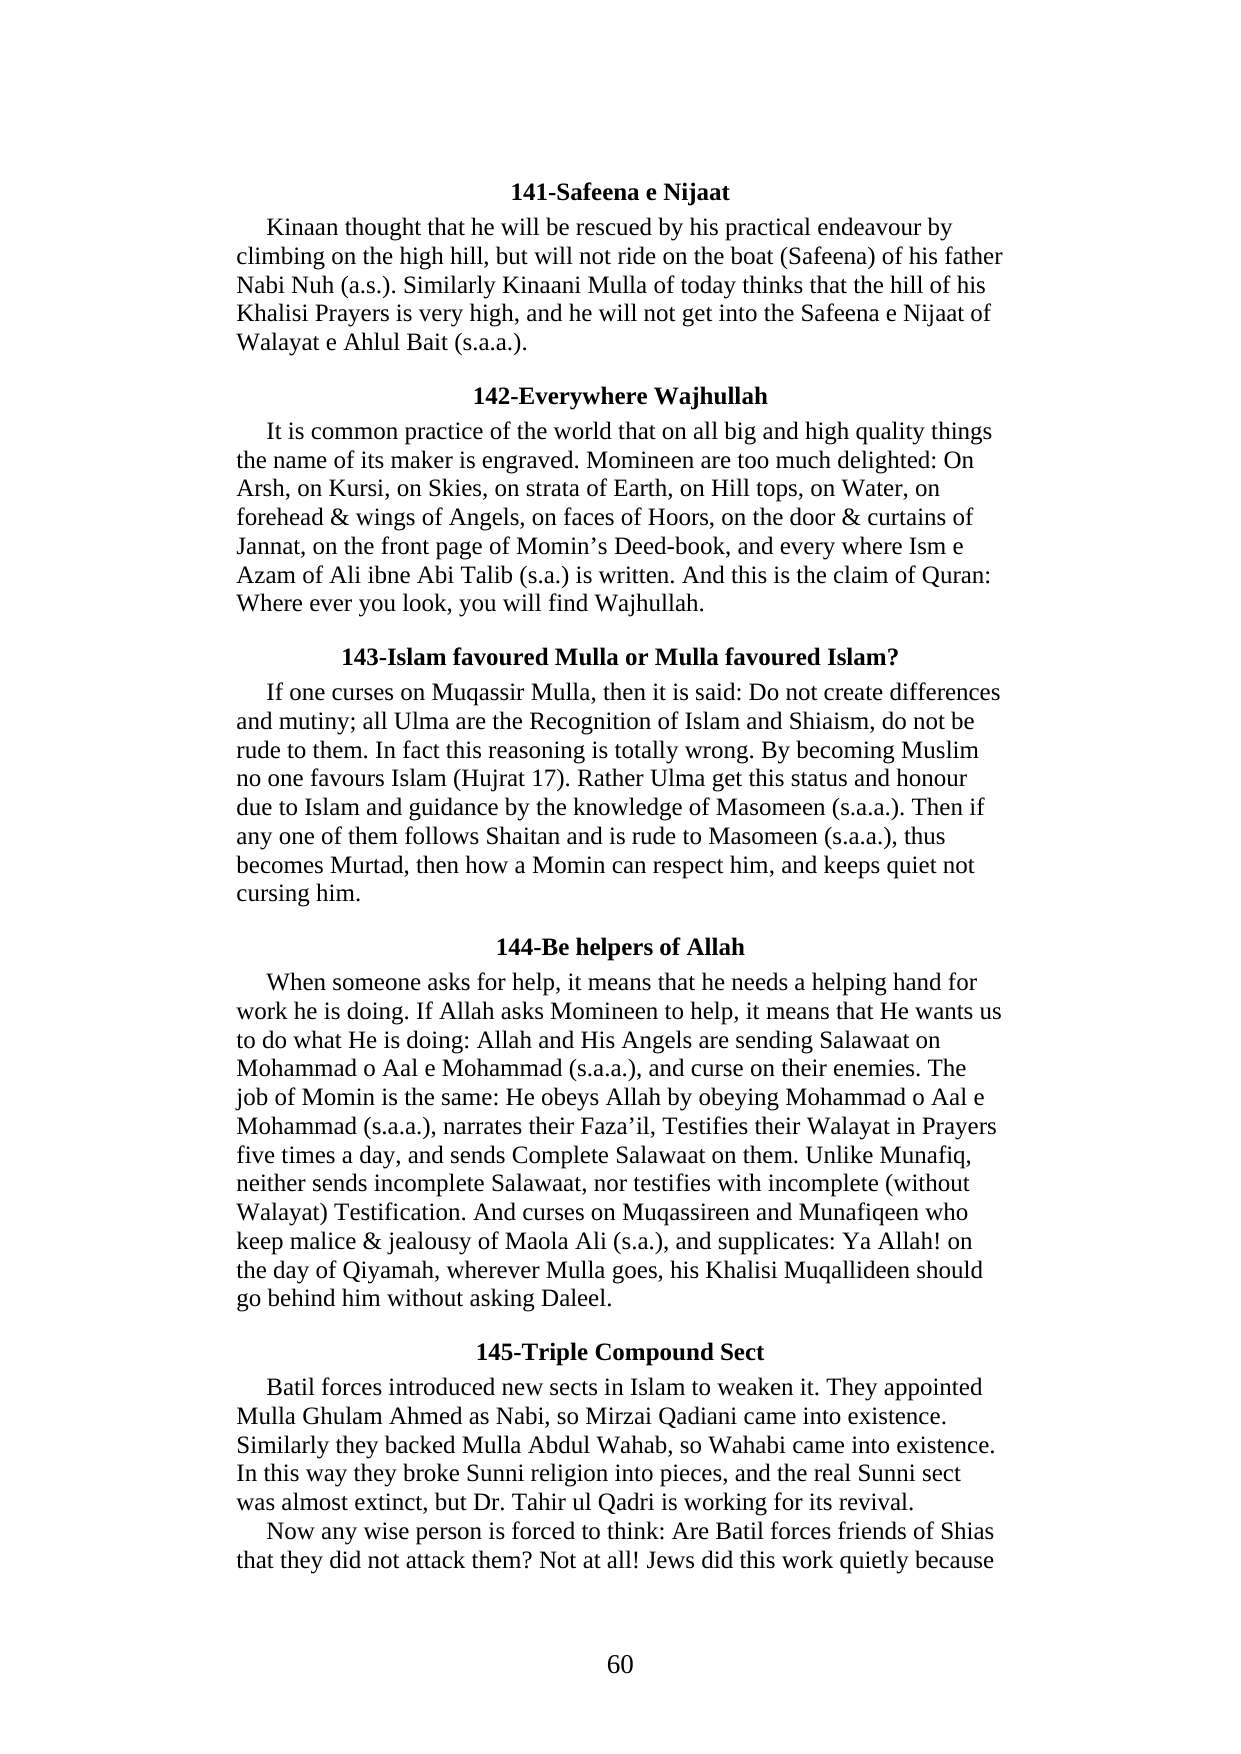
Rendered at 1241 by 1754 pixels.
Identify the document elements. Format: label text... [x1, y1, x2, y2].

text When someone asks for help, it means that he needs a helping hand for work he is doing. If Allah asks Momineen to help, it means that He wants us to do what He is doing: Allah and His Angels are sending Salawaat on o Aal e (s.a.a.), and curse on their enemies. The job of Momin is the same: He obeys Allah by obeying o Aal e (s.a.a.), narrates their , Testifies their Walayat in Prayers five times a day, and sends Complete Salawaat on them. Unlike Munafiq, neither sends incomplete Salawaat, nor testifies with incomplete (without Walayat) Testification. And curses on Muqassireen and Munafiqeen who keep malice & jealousy of (s.a.), and supplicates: Ya Allah! on the day of Qiyamah, wherever Mulla goes, his should go behind him without asking Daleel. [236, 967, 1004, 1312]
subtitle 142-Everywhere Wajhullah [236, 381, 1004, 410]
subtitle 144-Be helpers of Allah [236, 932, 1004, 961]
text If one curses on Muqassir Mulla, then it is said: Do not create differences and mutiny; all Ulma are the Recognition of Islam and Shiaism, do not be rude to them. In fact this reasoning is totally wrong. By becoming Muslim no one favours Islam (Hujrat 17). Rather Ulma get this status and honour due to Islam and guidance by the knowledge of Masomeen (s.a.a.). Then if any one of them follows Shaitan and is rude to Masomeen (s.a.a.), thus becomes Murtad, then how a Momin can respect him, and keeps quiet not cursing him. [236, 677, 1004, 907]
text Batil forces introduced new sects in Islam to weaken it. They appointed Mulla Ghulam Ahmed as Nabi, so came into existence. Similarly they backed Mulla Abdul Wahab, so Wahabi came into existence. In this way they broke Sunni religion into pieces, and the real Sunni sect was almost extinct, but ul Qadri is working for its revival. [236, 1372, 1004, 1516]
text Kinaan thought that he will be rescued by his practical endeavour by climbing on the high hill, but will not ride on the boat (Safeena) of his father (a.s.). Similarly Kinaani Mulla of today thinks that the hill of his Khalisi Prayers is very high, and he will not get into the Safeena e Nijaat of Walayat e Ahlul Bait (s.a.a.). [236, 212, 1004, 356]
text It is common practice of the world that on all big and high quality things the name of its maker is engraved. Momineen are too much delighted: On Arsh, on Kursi, on Skies, on strata of Earth, on Hill tops, on Water, on forehead & wings of Angels, on faces of Hoors, on the door & curtains of Jannat, on the front page of Momin’s Deed-book, and every where Ism e Azam of Ali ibne Abi Talib (s.a.) is written. And this is the claim of Quran: Where ever you look, you will find Wajhullah. [236, 416, 1004, 617]
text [236, 1516, 1004, 1573]
subtitle 143-Islam favoured Mulla or Mulla favoured Islam? [236, 642, 1004, 671]
subtitle 141-Safeena e Nijaat [236, 177, 1004, 206]
subtitle 145-Triple Compound Sect [236, 1337, 1004, 1366]
